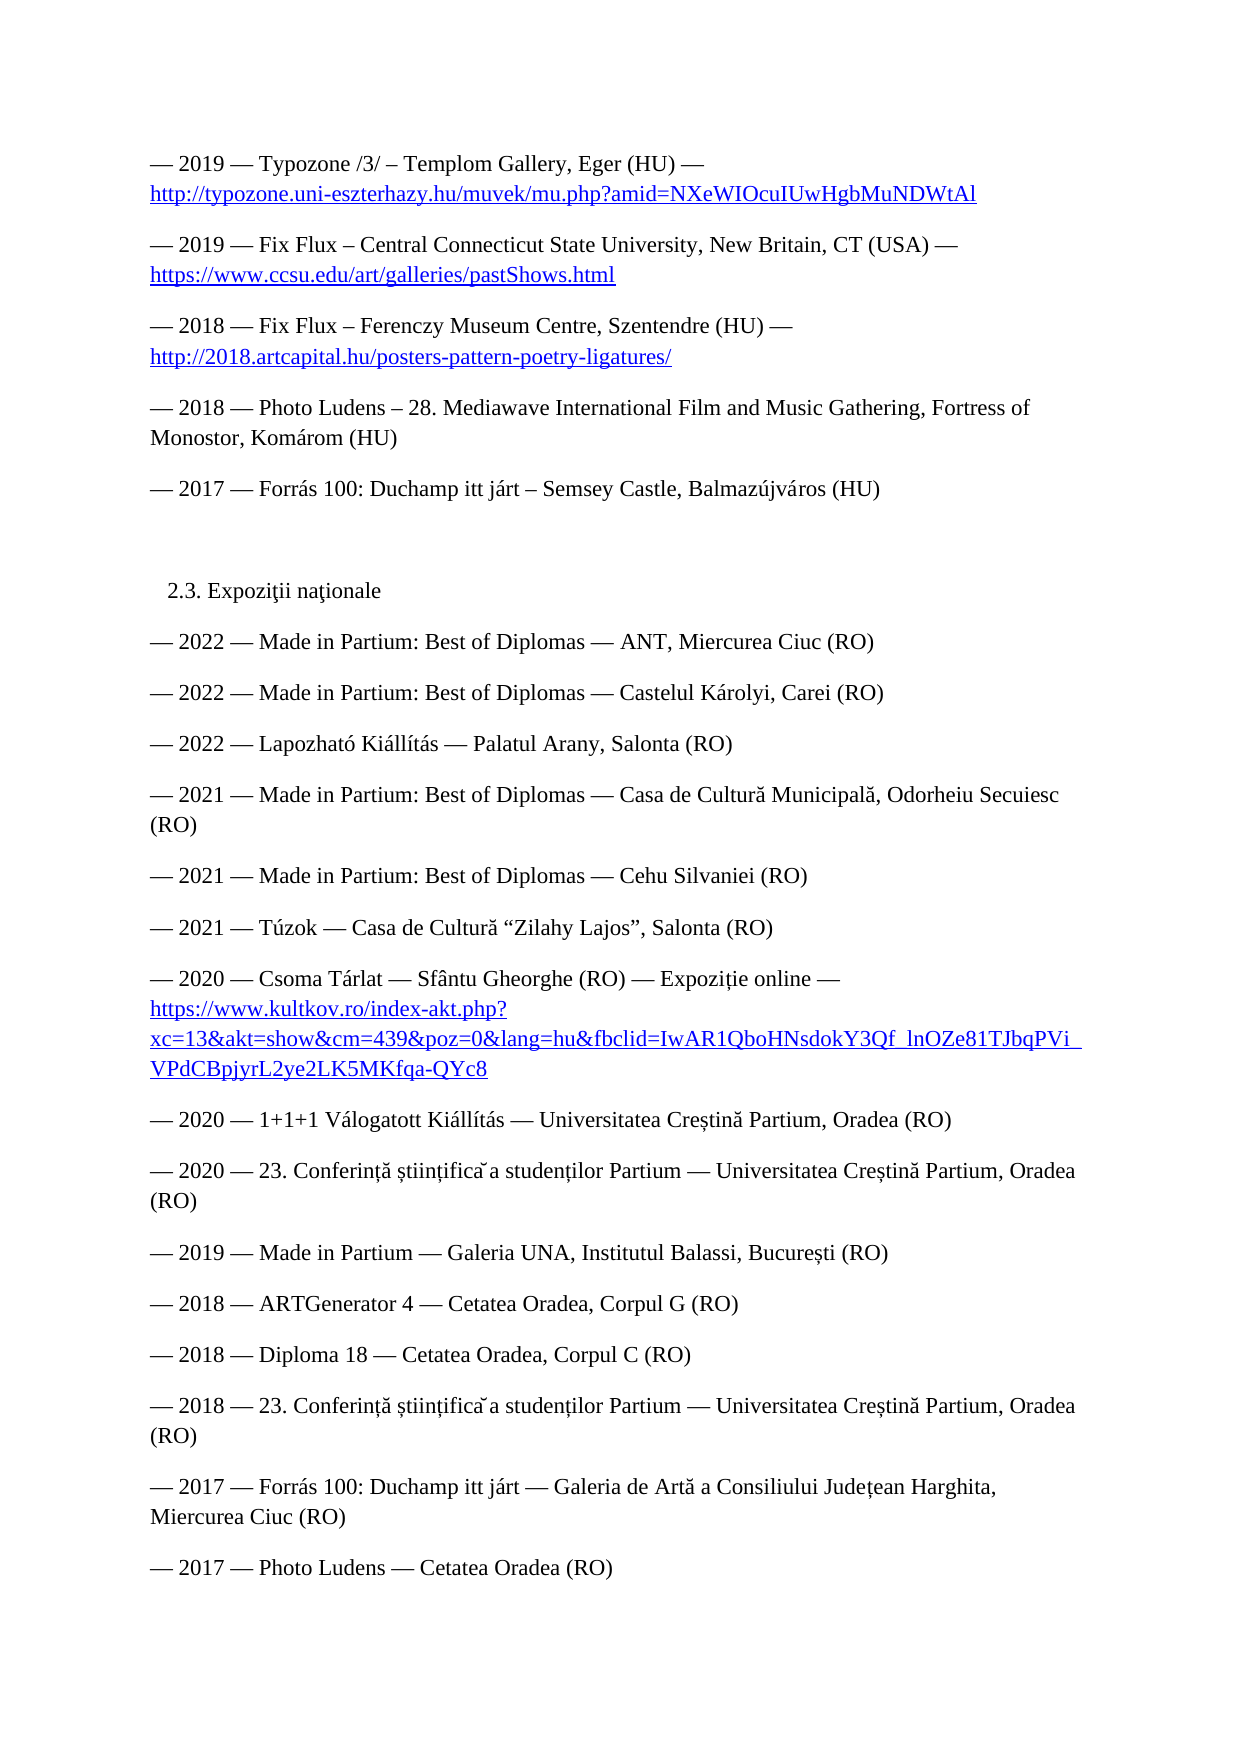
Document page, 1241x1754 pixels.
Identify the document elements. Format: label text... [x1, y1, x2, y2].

text — 2018 — Diploma 18 — Cetatea Oradea, Corpul C (RO) [150, 1341, 1090, 1367]
text 2.3. Expoziţii naţionale [150, 577, 1090, 603]
text — 2019 — Made in Partium — Galeria UNA, Institutul Balassi, București (RO) [150, 1238, 1090, 1265]
text — 2019 — Typozone /3/ – Templom Gallery, Eger (HU) — http://typozone.uni-eszterhazy.hu/muvek/mu.php?amid=NXeWIOcuIUwHgbMuNDWtAl [150, 150, 1090, 207]
text — 2017 — Forrás 100: Duchamp itt járt – Semsey Castle, Balmazújváros (HU) [150, 475, 1090, 501]
text — 2019 — Fix Flux – Central Connecticut State University, New Britain, CT (USA) — https://www.ccsu.edu/art/galleries/pastShows.html [150, 231, 1090, 288]
text — 2017 — Forrás 100: Duchamp itt járt — Galeria de Artă a Consiliului Județean Harghita, Miercurea Ciuc (RO) [150, 1473, 1090, 1529]
text — 2017 — Photo Ludens — Cetatea Oradea (RO) [150, 1554, 1090, 1581]
text — 2021 — Túzok — Casa de Cultură “Zilahy Lajos”, Salonta (RO) [150, 913, 1090, 940]
text — 2021 — Made in Partium: Best of Diplomas — Casa de Cultură Municipală, Odorheiu Secuiesc (RO) [150, 781, 1090, 838]
text — 2018 — Fix Flux – Ferenczy Museum Centre, Szentendre (HU) — http://2018.artcapital.hu/posters-pattern-poetry-ligatures/ [150, 312, 1090, 369]
text — 2018 — Photo Ludens – 28. Mediawave International Film and Music Gathering, Fortress of Monostor, Komárom (HU) [150, 394, 1090, 450]
text — 2020 — 23. Conferință științifică a studenților Partium — Universitatea Creștină Partium, Oradea (RO) [150, 1157, 1090, 1214]
text — 2022 — Made in Partium: Best of Diplomas — Castelul Károlyi, Carei (RO) [150, 679, 1090, 706]
text — 2021 — Made in Partium: Best of Diplomas — Cehu Silvaniei (RO) [150, 862, 1090, 889]
text — 2022 — Lapozható Kiállítás — Palatul Arany, Salonta (RO) [150, 730, 1090, 757]
text — 2020 — 1+1+1 Válogatott Kiállítás — Universitatea Creștină Partium, Oradea (RO) [150, 1106, 1090, 1133]
text — 2018 — ARTGenerator 4 — Cetatea Oradea, Corpul G (RO) [150, 1289, 1090, 1316]
text — 2020 — Csoma Tárlat — Sfântu Gheorghe (RO) — Expoziție online — https://www.kultkov.ro/index-akt.php?xc=13&akt=show&cm=439&poz=0&lang=hu&fbclid=IwAR1QboHNsdokY3Qf_lnOZe81TJbqPVi_VPdCBpjyrL2ye2LK5MKfqa-QYc8 [150, 964, 1090, 1082]
text — 2022 — Made in Partium: Best of Diplomas — ANT, Miercurea Ciuc (RO) [150, 628, 1090, 654]
text — 2018 — 23. Conferință științifică a studenților Partium — Universitatea Creștină Partium, Oradea (RO) [150, 1392, 1090, 1448]
